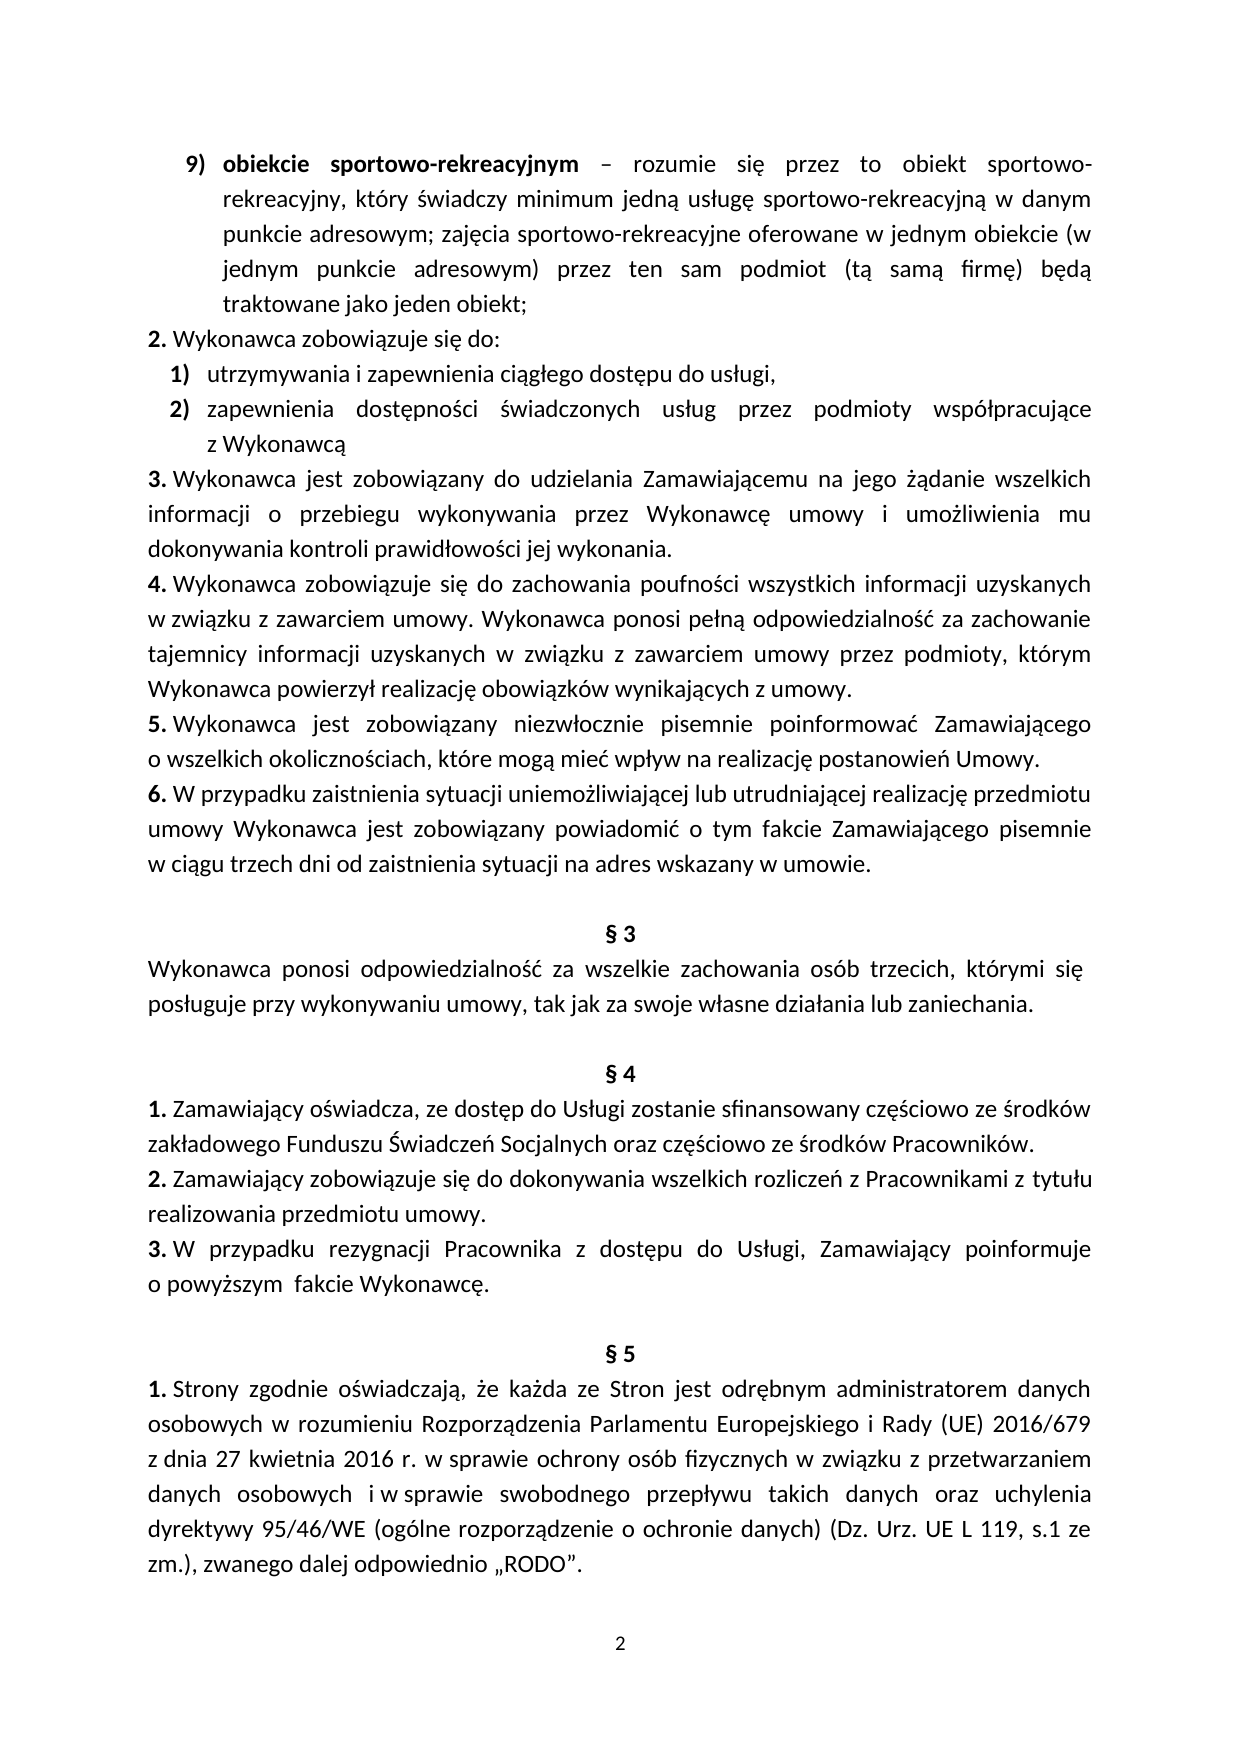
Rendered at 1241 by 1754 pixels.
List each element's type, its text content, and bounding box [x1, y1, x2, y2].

text 3. W przypadku rezygnacji Pracownika z dostępu do Usługi, Zamawiający poinformuje o powyższym fakcie Wykonawcę. [148, 1233, 1092, 1298]
list obiekcie sportowo-rekreacyjnym – rozumie się przez to obiekt sportowo-rekreacyjny, który świadczy minimum jedną usługę sportowo-rekreacyjną w danym punkcie adresowym; zajęcia sportowo-rekreacyjne oferowane w jednym obiekcie (w jednym punkcie adresowym) przez ten sam podmiot (tą samą firmę) będą traktowane jako jeden obiekt; [185, 148, 1092, 318]
text 2. Zamawiający zobowiązuje się do dokonywania wszelkich rozliczeń z Pracownikami z tytułu realizowania przedmiotu umowy. [148, 1163, 1092, 1228]
text 3. Wykonawca jest zobowiązany do udzielania Zamawiającemu na jego żądanie wszelkich informacji o przebiegu wykonywania przez Wykonawcę umowy i umożliwienia mu dokonywania kontroli prawidłowości jej wykonania. [148, 463, 1092, 563]
text § 4 [148, 1058, 1092, 1088]
text § 5 [148, 1338, 1092, 1368]
text 4. Wykonawca zobowiązuje się do zachowania poufności wszystkich informacji uzyskanych w związku z zawarciem umowy. Wykonawca ponosi pełną odpowiedzialność za zachowanie tajemnicy informacji uzyskanych w związku z zawarciem umowy przez podmioty, którym Wykonawca powierzył realizację obowiązków wynikających z umowy. [148, 568, 1092, 703]
text § 3 [148, 918, 1093, 948]
text Wykonawca ponosi odpowiedzialność za wszelkie zachowania osób trzecich, którymi się posługuje przy wykonywaniu umowy, tak jak za swoje własne działania lub zaniechania. [148, 953, 1085, 1018]
list utrzymywania i zapewnienia ciągłego dostępu do usługi, [169, 358, 1092, 388]
text 6. W przypadku zaistnienia sytuacji uniemożliwiającej lub utrudniającej realizację przedmiotu umowy Wykonawca jest zobowiązany powiadomić o tym fakcie Zamawiającego pisemnie w ciągu trzech dni od zaistnienia sytuacji na adres wskazany w umowie. [148, 778, 1092, 878]
text 1. Zamawiający oświadcza, ze dostęp do Usługi zostanie sfinansowany częściowo ze środków zakładowego Funduszu Świadczeń Socjalnych oraz częściowo ze środków Pracowników. [148, 1093, 1092, 1158]
text 5. Wykonawca jest zobowiązany niezwłocznie pisemnie poinformować Zamawiającego o wszelkich okolicznościach, które mogą mieć wpływ na realizację postanowień Umowy. [148, 708, 1092, 773]
list 1. Strony zgodnie oświadczają, że każda ze Stron jest odrębnym administratorem danych osobowych w rozumieniu Rozporządzenia Parlamentu Europejskiego i Rady (UE) 2016/679 z dnia 27 kwietnia 2016 r. w sprawie ochrony osób fizycznych w związku z przetwarzaniem danych osobowych i w sprawie swobodnego przepływu takich danych oraz uchylenia dyrektywy 95/46/WE (ogólne rozporządzenie o ochronie danych) (Dz. Urz. UE L 119, s.1 ze zm.), zwanego dalej odpowiednio „RODO”. [148, 1373, 1092, 1578]
text 2. Wykonawca zobowiązuje się do: [148, 323, 1092, 353]
list zapewnienia dostępności świadczonych usług przez podmioty współpracujące z Wykonawcą [169, 393, 1092, 458]
